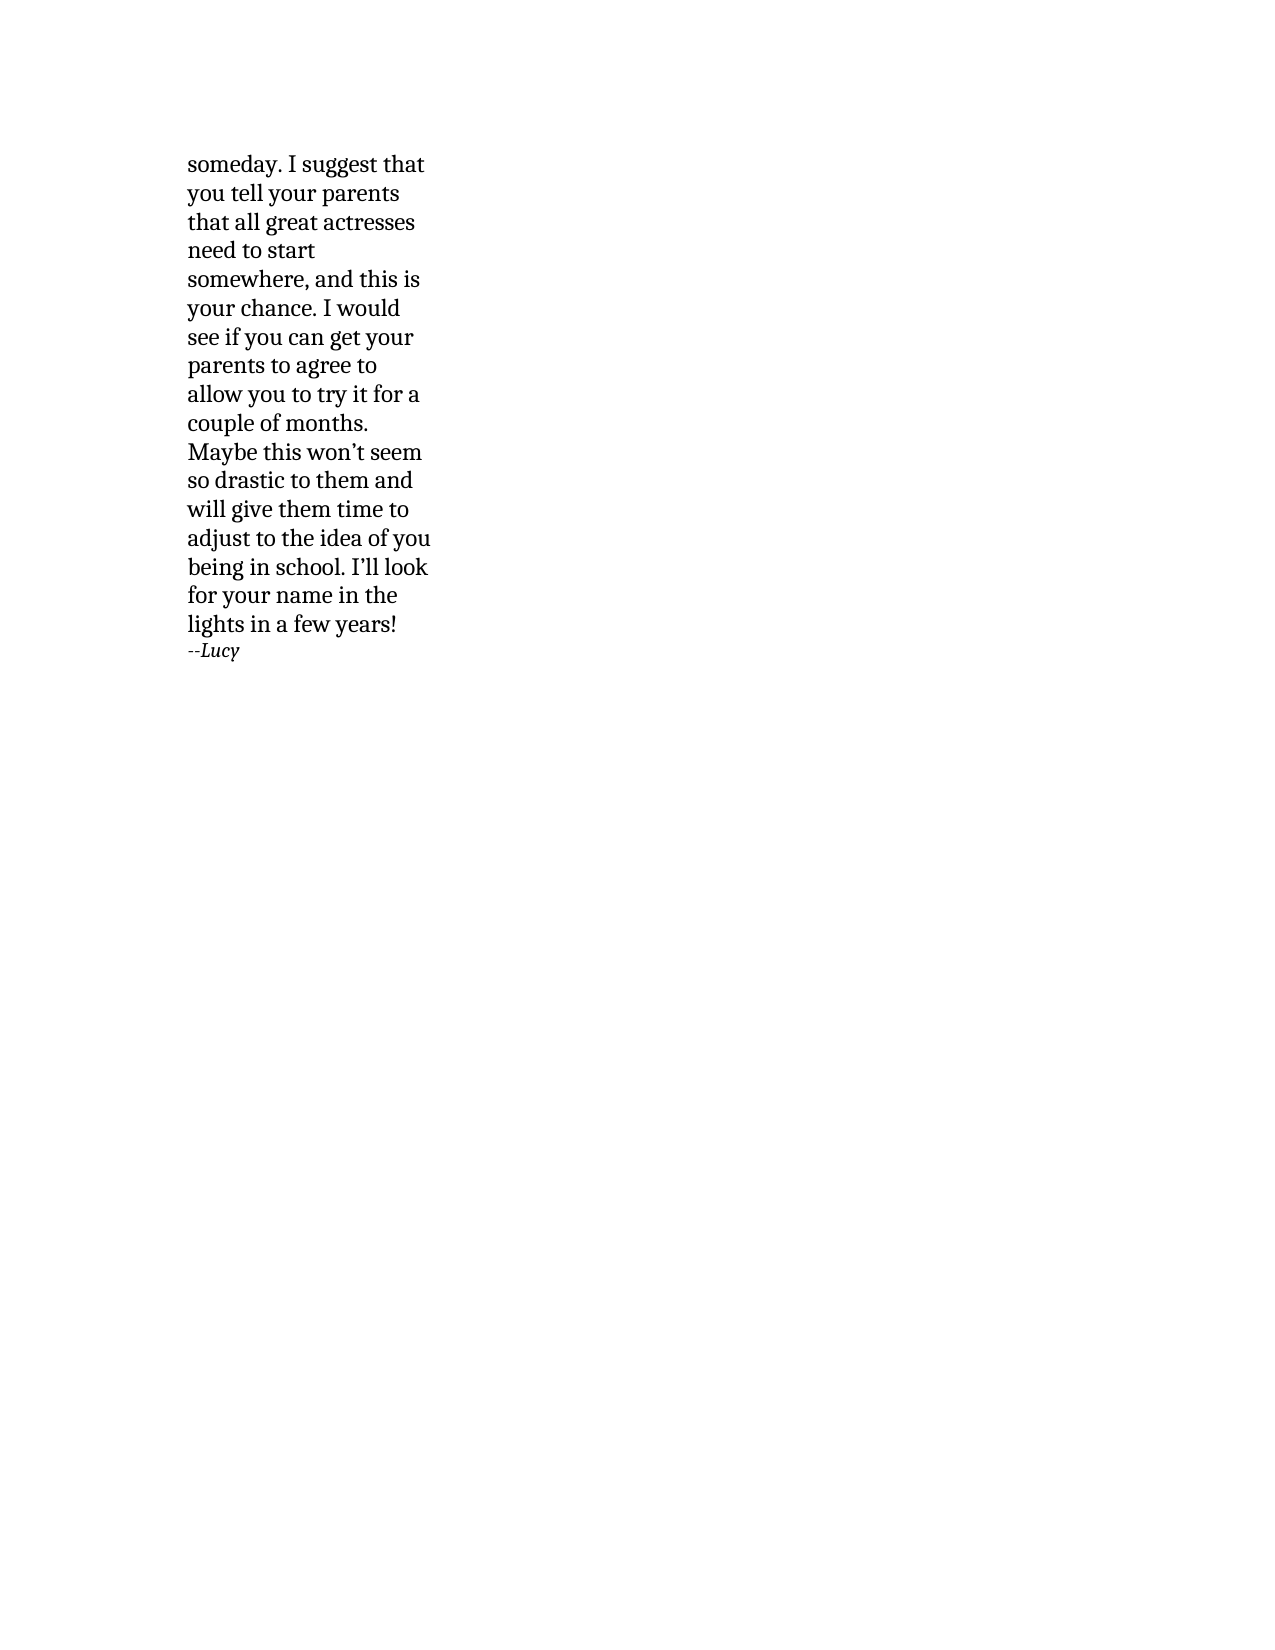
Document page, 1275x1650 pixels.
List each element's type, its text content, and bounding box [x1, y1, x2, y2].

text --Lucy [187, 639, 437, 663]
